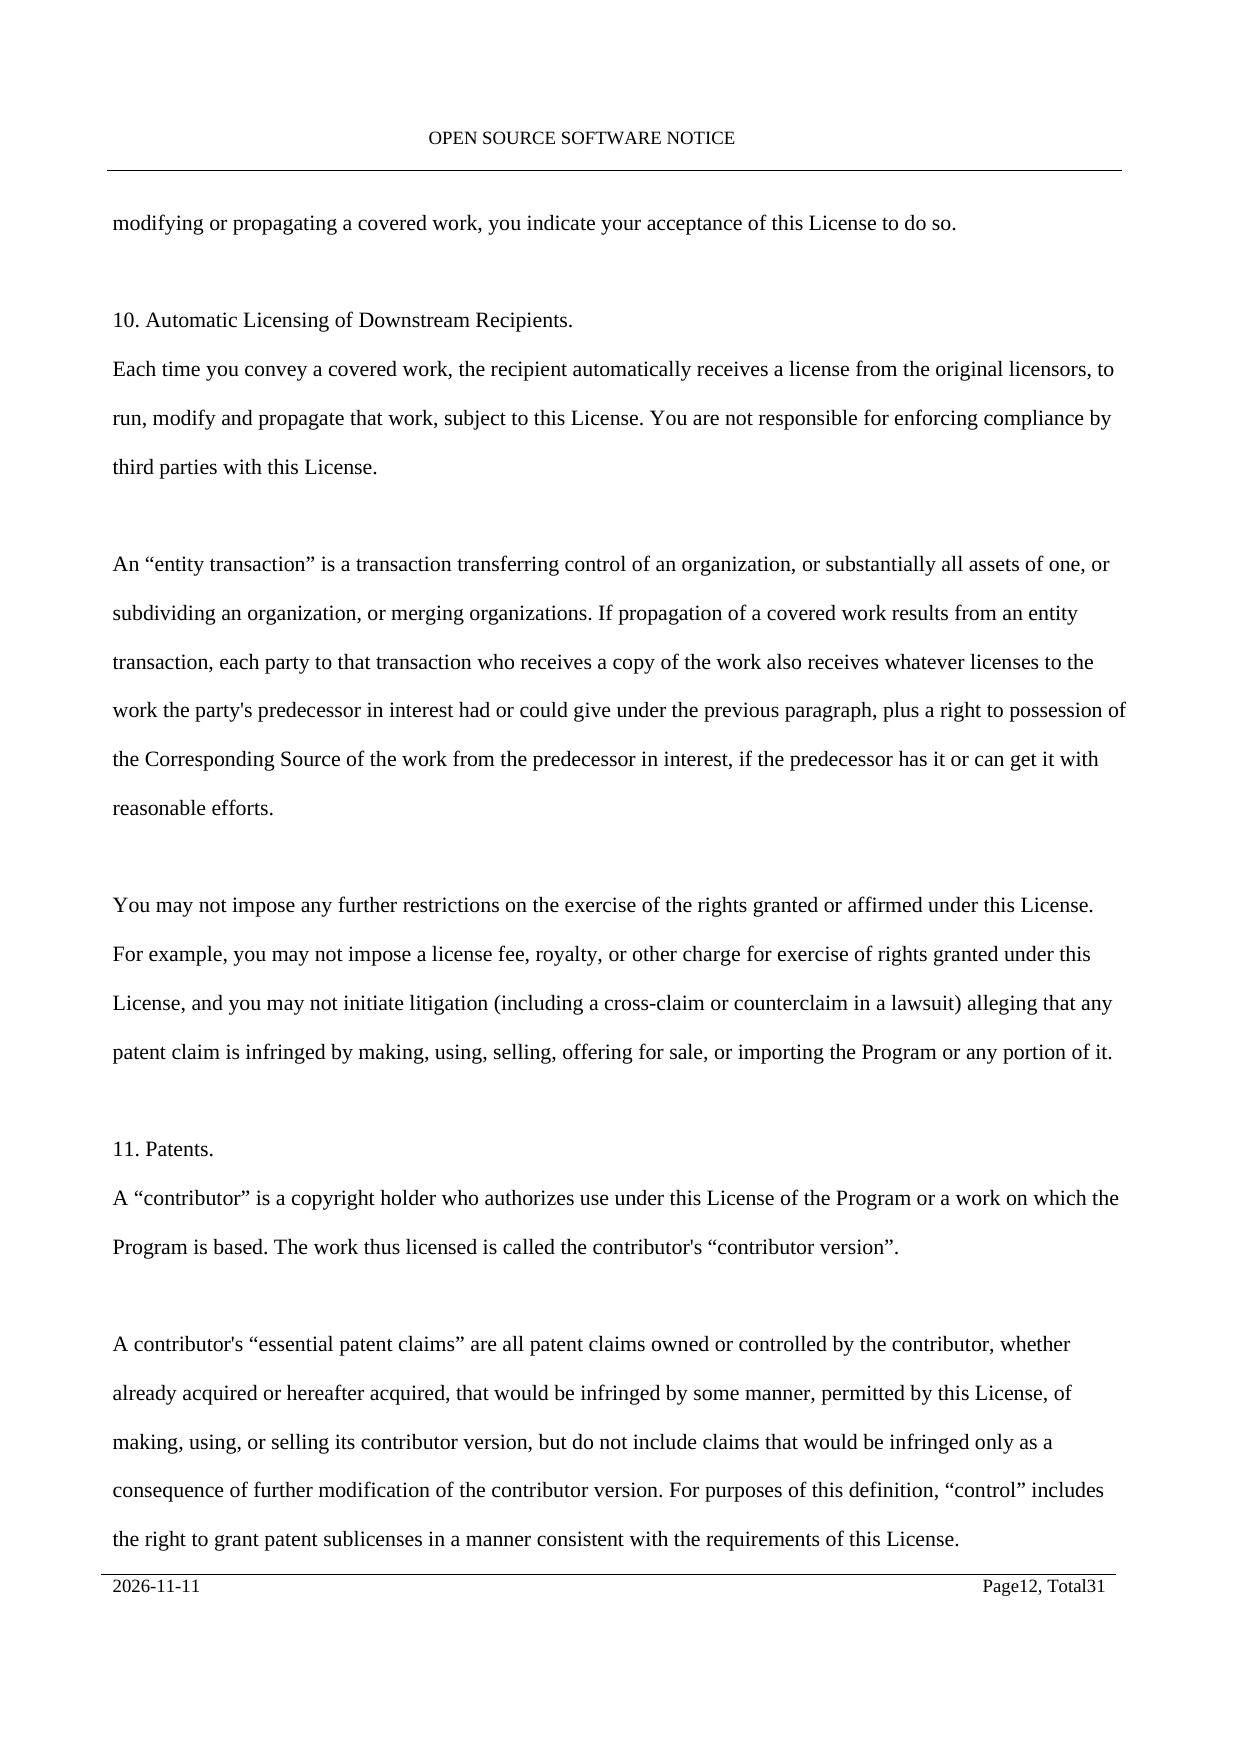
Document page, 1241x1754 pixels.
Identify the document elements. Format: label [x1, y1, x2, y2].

text [112, 206, 1128, 1555]
